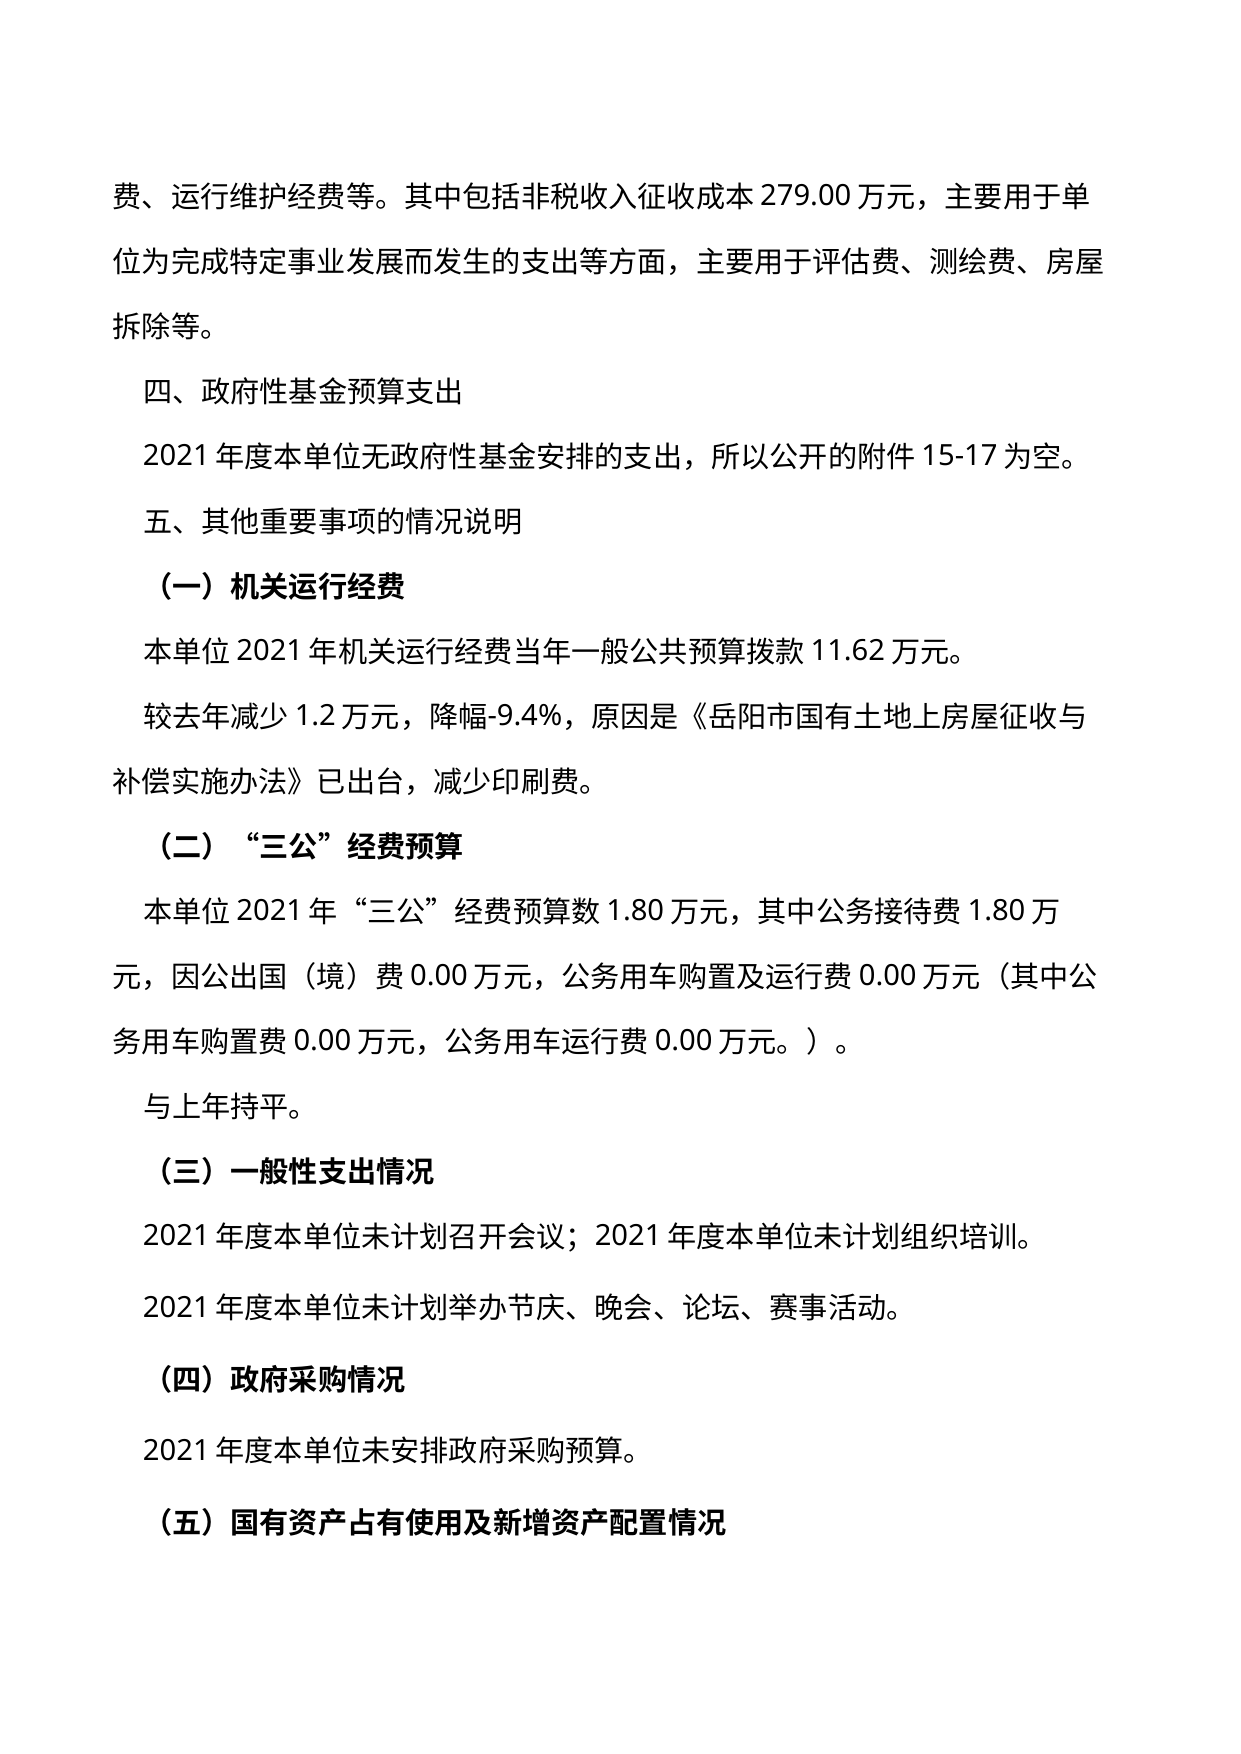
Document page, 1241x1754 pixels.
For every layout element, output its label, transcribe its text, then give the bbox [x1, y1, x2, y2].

table_cell 2021年度本单位未计划举办节庆、晚会、论坛、赛事活动。 [101, 1267, 1116, 1345]
table_cell 与上年持平。 [101, 1072, 1116, 1137]
table_cell （二）“三公”经费预算 [101, 812, 1116, 877]
table_cell 五、其他重要事项的情况说明 [101, 487, 1116, 552]
table_cell 2021年度本单位无政府性基金安排的支出，所以公开的附件15-17为空。 [101, 422, 1116, 487]
table_cell （五）国有资产占有使用及新增资产配置情况 [101, 1488, 1116, 1553]
table_cell （四）政府采购情况 [101, 1345, 1116, 1410]
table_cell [101, 162, 1116, 357]
table_cell 2021年度本单位未计划召开会议；2021年度本单位未计划组织培训。 [101, 1202, 1116, 1267]
table_cell （三）一般性支出情况 [101, 1137, 1116, 1202]
table_cell 本单位2021年“三公”经费预算数1.80万元，其中公务接待费1.80万元，因公出国（境）费0.00万元，公务用车购置及运行费0.00万元（其中公务用车购置费0.00万元，公务用车运行费0.00万元。）。 [101, 877, 1116, 1072]
table_cell 较去年减少1.2万元，降幅-9.4%，原因是《岳阳市国有土地上房屋征收与补偿实施办法》已出台，减少印刷费。 [101, 682, 1116, 812]
table_cell 本单位2021年机关运行经费当年一般公共预算拨款11.62万元。 [101, 617, 1116, 682]
table_cell 2021年度本单位未安排政府采购预算。 [101, 1410, 1116, 1488]
table_cell 四、政府性基金预算支出 [101, 357, 1116, 422]
table_cell （一）机关运行经费 [101, 552, 1116, 617]
